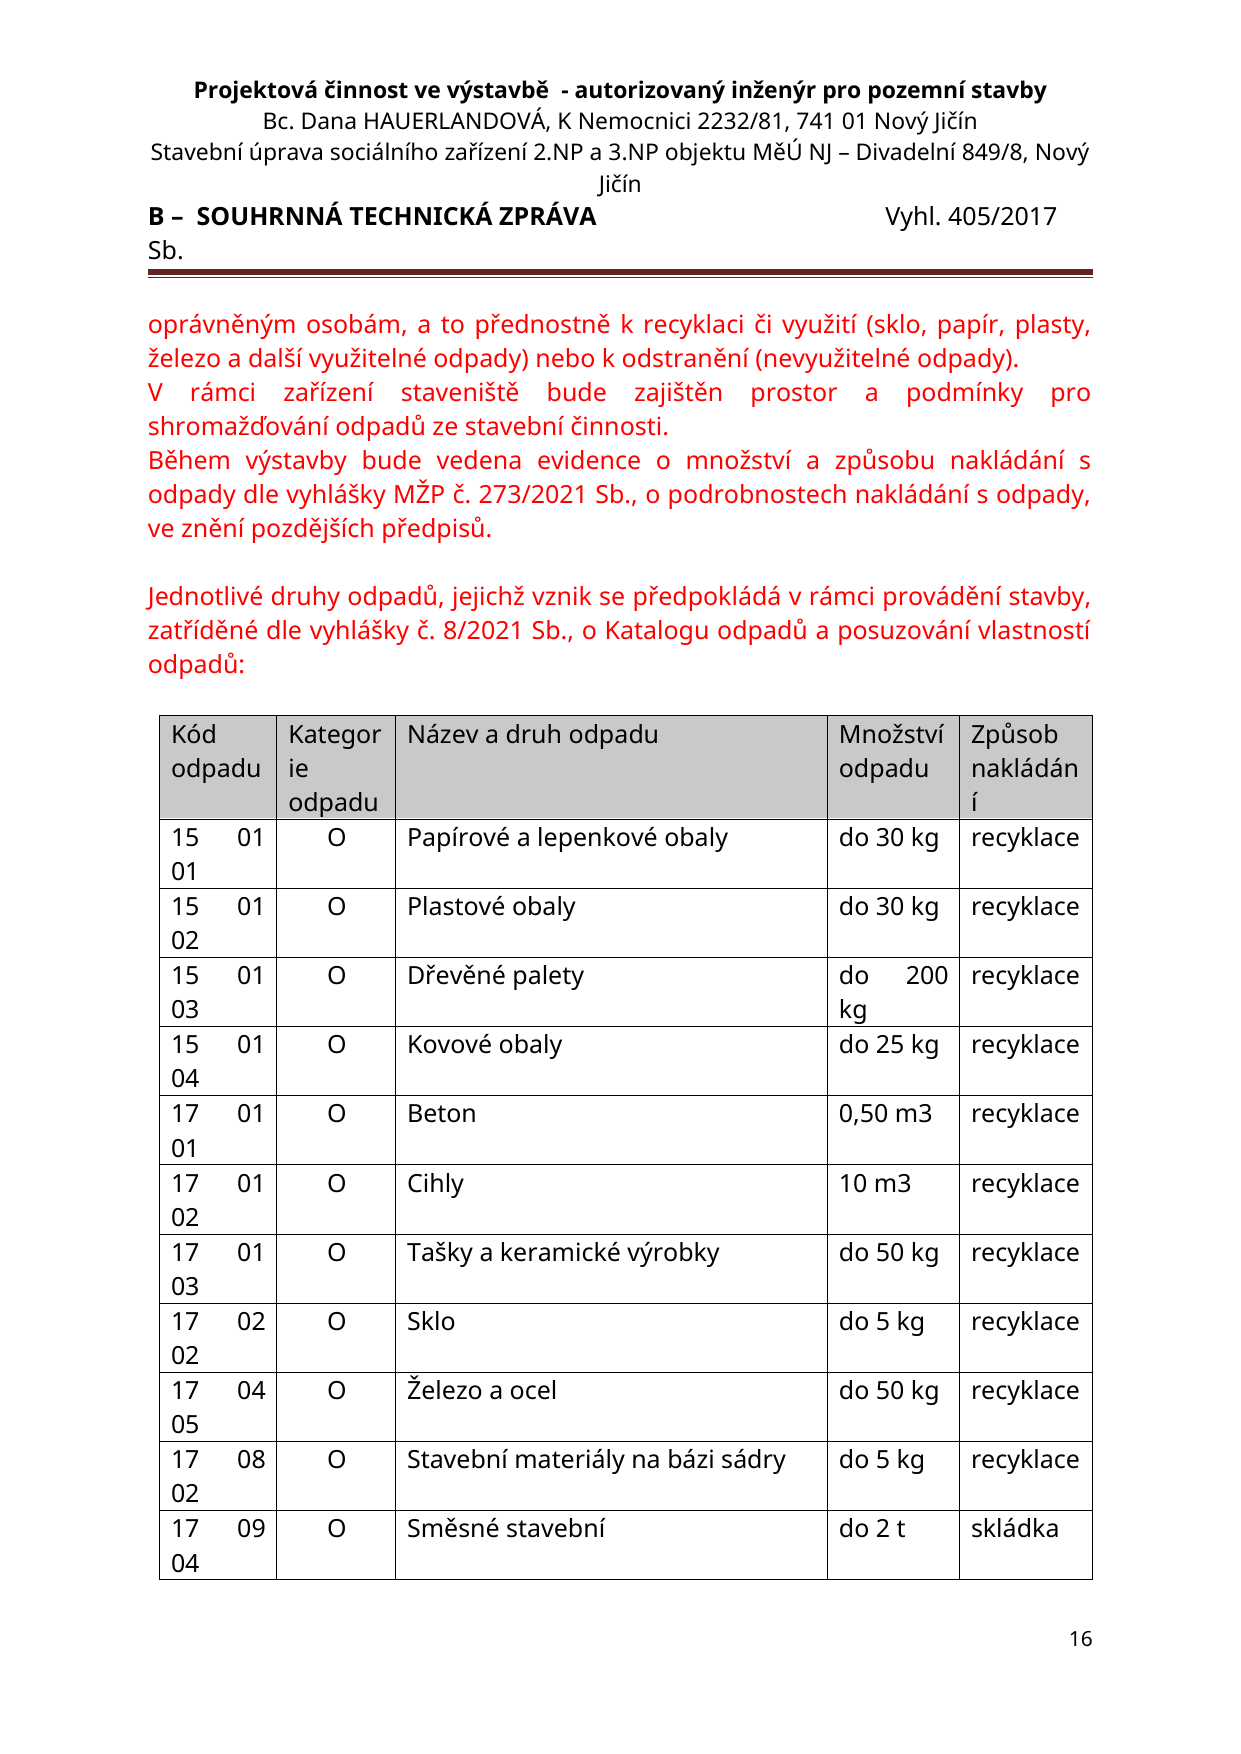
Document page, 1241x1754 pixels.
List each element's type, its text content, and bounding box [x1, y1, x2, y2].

table_cell 0,50 m3 [828, 1096, 959, 1164]
table_cell 15 01 02 [160, 889, 276, 957]
text Jednotlivé druhy odpadů, jejichž vznik se předpokládá v rámci provádění stavby, zatříděné dle vyhlášky č. 8/2021 Sb., o Katalogu odpadů a posuzování vlastností odpadů: [148, 579, 1092, 681]
table_cell O [277, 1373, 395, 1441]
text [148, 306, 1092, 374]
table_cell do 200 kg [828, 958, 959, 1026]
table_cell recyklace [960, 889, 1092, 957]
table_cell Beton [396, 1096, 827, 1164]
table_cell do 5 kg [828, 1304, 959, 1372]
table_cell Plastové obaly [396, 889, 827, 957]
table_cell skládka [960, 1511, 1092, 1579]
table_cell 15 01 01 [160, 820, 276, 888]
table_cell Tašky a keramické výrobky [396, 1235, 827, 1303]
table_cell recyklace [960, 820, 1092, 888]
table_cell do 50 kg [828, 1373, 959, 1441]
table_cell 17 01 01 [160, 1096, 276, 1164]
table_cell 15 01 03 [160, 958, 276, 1026]
table_cell O [277, 958, 395, 1026]
text V rámci zařízení staveniště bude zajištěn prostor a podmínky pro shromažďování odpadů ze stavební činnosti. [148, 374, 1092, 443]
table_cell 10 m3 [828, 1165, 959, 1233]
table_cell 17 04 05 [160, 1373, 276, 1441]
table_cell recyklace [960, 1165, 1092, 1233]
table_cell 17 09 04 [160, 1511, 276, 1579]
table_cell recyklace [960, 1373, 1092, 1441]
table_cell O [277, 1235, 395, 1303]
table_cell do 25 kg [828, 1027, 959, 1095]
table_cell recyklace [960, 1027, 1092, 1095]
table_cell recyklace [960, 1096, 1092, 1164]
table_header Způsob nakládání [960, 716, 1092, 818]
table_cell Železo a ocel [396, 1373, 827, 1441]
table_cell O [277, 889, 395, 957]
table_header Kategorie odpadu [277, 716, 395, 818]
table_cell Cihly [396, 1165, 827, 1233]
table_cell recyklace [960, 958, 1092, 1026]
text Během výstavby bude vedena evidence o množství a způsobu nakládání s odpady dle vyhlášky MŽP č. 273/2021 Sb., o podrobnostech nakládání s odpady, ve znění pozdějších předpisů. [148, 443, 1092, 545]
table_cell recyklace [960, 1235, 1092, 1303]
table_cell Směsné stavební [396, 1511, 827, 1579]
table_cell 17 01 03 [160, 1235, 276, 1303]
table_cell 15 01 04 [160, 1027, 276, 1095]
table_cell do 2 t [828, 1511, 959, 1579]
table_cell O [277, 1096, 395, 1164]
table_cell do 5 kg [828, 1442, 959, 1510]
table_header Kód odpadu [160, 716, 276, 818]
table_cell O [277, 1511, 395, 1579]
table_cell Dřevěné palety [396, 958, 827, 1026]
table_cell Stavební materiály na bázi sádry [396, 1442, 827, 1510]
table_cell O [277, 1442, 395, 1510]
table_cell O [277, 820, 395, 888]
table_cell do 30 kg [828, 820, 959, 888]
table_cell do 30 kg [828, 889, 959, 957]
table_cell O [277, 1027, 395, 1095]
table_cell Sklo [396, 1304, 827, 1372]
table_cell recyklace [960, 1304, 1092, 1372]
table_cell 17 08 02 [160, 1442, 276, 1510]
table_header Množství odpadu [828, 716, 959, 818]
table_cell Papírové a lepenkové obaly [396, 820, 827, 888]
table_cell 17 02 02 [160, 1304, 276, 1372]
table_header Název a druh odpadu [396, 716, 827, 818]
table_cell O [277, 1304, 395, 1372]
table_cell do 50 kg [828, 1235, 959, 1303]
table_cell recyklace [960, 1442, 1092, 1510]
table_cell Kovové obaly [396, 1027, 827, 1095]
table_cell 17 01 02 [160, 1165, 276, 1233]
table_cell O [277, 1165, 395, 1233]
